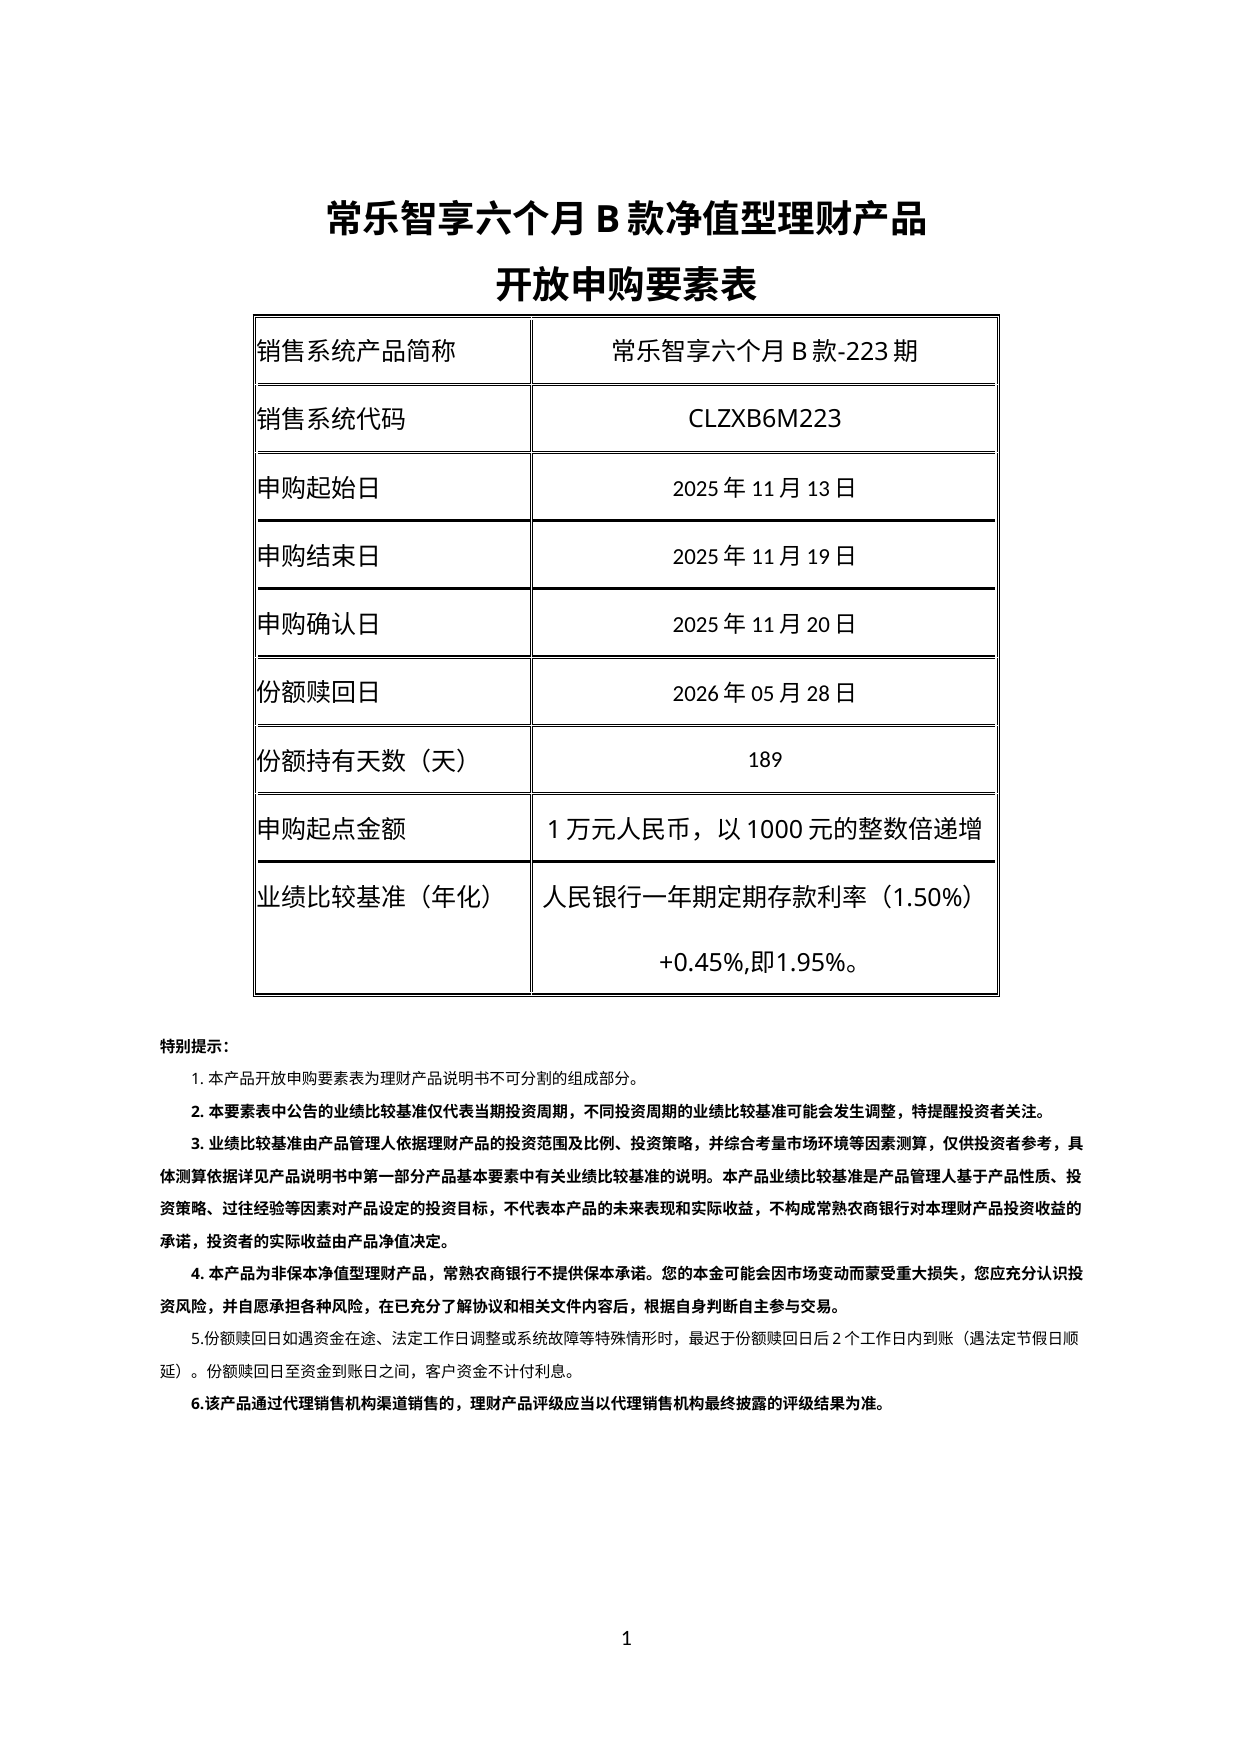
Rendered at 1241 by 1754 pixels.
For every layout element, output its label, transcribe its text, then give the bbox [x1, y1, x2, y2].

table_cell 1万元人民币，以1000元的整数倍递增 [532, 792, 998, 860]
text 1. 本产品开放申购要素表为理财产品说明书不可分割的组成部分。 [159, 1061, 1093, 1094]
table_header 销售系统产品简称 [256, 318, 532, 382]
table_cell 2026年05月28日 [533, 655, 997, 723]
table_cell 业绩比较基准（年化） [256, 860, 532, 993]
table_cell 2025年11月19日 [533, 519, 997, 587]
text 2. 本要素表中公告的业绩比较基准仅代表当期投资周期，不同投资周期的业绩比较基准可能会发生调整，特提醒投资者关注。 [159, 1094, 1093, 1126]
table_cell 2025年11月13日 [532, 451, 998, 519]
text 5.份额赎回日如遇资金在途、法定工作日调整或系统故障等特殊情形时，最迟于份额赎回日后2个工作日内到账（遇法定节假日顺延）。份额赎回日至资金到账日之间，客户资金不计付利息。 [159, 1321, 1093, 1386]
table_header 常乐智享六个月B款-223期 [532, 318, 997, 382]
table_cell 申购起始日 [254, 451, 532, 519]
table_cell 份额赎回日 [256, 655, 530, 723]
table_cell 申购确认日 [256, 587, 530, 655]
text 6.该产品通过代理销售机构渠道销售的，理财产品评级应当以代理销售机构最终披露的评级结果为准。 [159, 1386, 1093, 1419]
text 开放申购要素表 [159, 249, 1093, 314]
table_cell 申购起点金额 [254, 792, 532, 860]
text 常乐智享六个月B款净值型理财产品 [159, 184, 1093, 249]
table_cell 申购结束日 [256, 519, 530, 587]
text 4. 本产品为非保本净值型理财产品，常熟农商银行不提供保本承诺。您的本金可能会因市场变动而蒙受重大损失，您应充分认识投资风险，并自愿承担各种风险，在已充分了解协议和相关文件内容后，根据自身判断自主参与交易。 [159, 1256, 1093, 1321]
table_cell 销售系统代码 [256, 383, 530, 451]
table_cell 189 [533, 724, 997, 792]
table_cell 人民银行一年期定期存款利率（1.50%）+0.45%,即1.95%。 [532, 860, 997, 993]
text 3. 业绩比较基准由产品管理人依据理财产品的投资范围及比例、投资策略，并综合考量市场环境等因素测算，仅供投资者参考，具体测算依据详见产品说明书中第一部分产品基本要素中有关业绩比较基准的说明。本产品业绩比较基准是产品管理人基于产品性质、投资策略、过往经验等因素对产品设定的投资目标，不代表本产品的未来表现和实际收益，不构成常熟农商银行对本理财产品投资收益的承诺，投资者的实际收益由产品净值决定。 [159, 1126, 1093, 1256]
table_cell CLZXB6M223 [533, 383, 997, 451]
table_cell 2025年11月20日 [533, 587, 997, 655]
table_cell 份额持有天数（天） [256, 724, 530, 792]
text 特别提示： [159, 1029, 1093, 1061]
